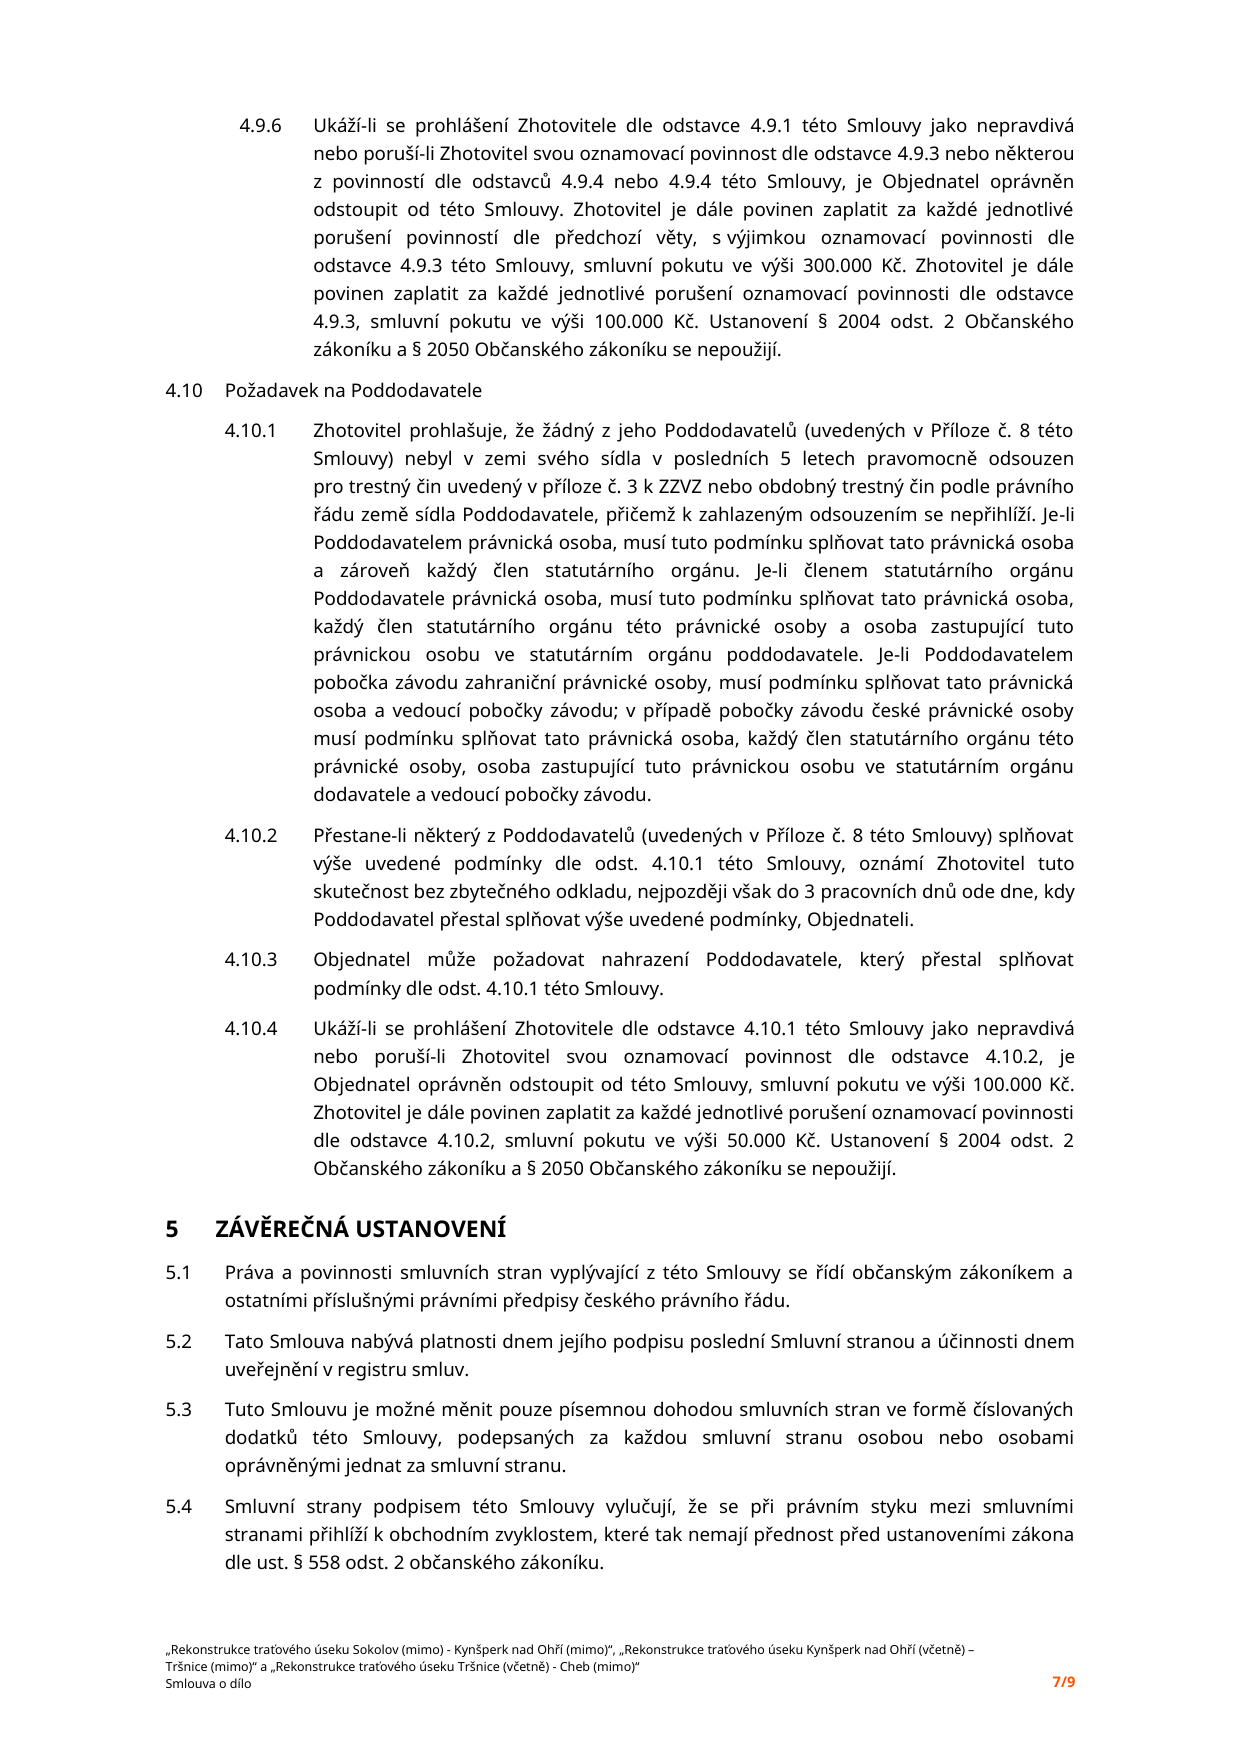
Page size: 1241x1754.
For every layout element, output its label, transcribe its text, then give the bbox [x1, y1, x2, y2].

list Tuto Smlouvu je možné měnit pouze písemnou dohodou smluvních stran ve formě číslovaných dodatků této Smlouvy, podepsaných za každou smluvní stranu osobou nebo osobami oprávněnými jednat za smluvní stranu. [165, 1397, 1075, 1478]
list Požadavek na Poddodavatele [165, 377, 1075, 402]
list Smluvní strany podpisem této Smlouvy vylučují, že se při právním styku mezi smluvními stranami přihlíží k obchodním zvyklostem, které tak nemají přednost před ustanoveními zákona dle ust. § 558 odst. 2 občanského zákoníku. [165, 1493, 1075, 1575]
list Zhotovitel prohlašuje, že žádný z jeho Poddodavatelů (uvedených v Příloze č. 8 této Smlouvy) nebyl v zemi svého sídla v posledních 5 letech pravomocně odsouzen pro trestný čin uvedený v příloze č. 3 k ZZVZ nebo obdobný trestný čin podle právního řádu země sídla Poddodavatele, přičemž k zahlazeným odsouzením se nepřihlíží. Je-li Poddodavatelem právnická osoba, musí tuto podmínku splňovat tato právnická osoba a zároveň každý člen statutárního orgánu. Je-li členem statutárního orgánu Poddodavatele právnická osoba, musí tuto podmínku splňovat tato právnická osoba, každý člen statutárního orgánu této právnické osoby a osoba zastupující tuto právnickou osobu ve statutárním orgánu poddodavatele. Je-li Poddodavatelem pobočka závodu zahraniční právnické osoby, musí podmínku splňovat tato právnická osoba a vedoucí pobočky závodu; v případě pobočky závodu české právnické osoby musí podmínku splňovat tato právnická osoba, každý člen statutárního orgánu této právnické osoby, osoba zastupující tuto právnickou osobu ve statutárním orgánu dodavatele a vedoucí pobočky závodu. [224, 417, 1075, 807]
list Tato Smlouva nabývá platnosti dnem jejího podpisu poslední Smluvní stranou a účinnosti dnem uveřejnění v registru smluv. [165, 1328, 1075, 1382]
list Ukáží-li se prohlášení Zhotovitele dle odstavce 4.9.1 této Smlouvy jako nepravdivá nebo poruší-li Zhotovitel svou oznamovací povinnost dle odstavce 4.9.3 nebo některou z povinností dle odstavců 4.9.4 nebo 4.9.4 této Smlouvy, je Objednatel oprávněn odstoupit od této Smlouvy. Zhotovitel je dále povinen zaplatit za každé jednotlivé porušení povinností dle předchozí věty, s výjimkou oznamovací povinnosti dle odstavce 4.9.3 této Smlouvy, smluvní pokutu ve výši 300.000 Kč. Zhotovitel je dále povinen zaplatit za každé jednotlivé porušení oznamovací povinnosti dle odstavce 4.9.3, smluvní pokutu ve výši 100.000 Kč. Ustanovení § 2004 odst. 2 Občanského zákoníku a § 2050 Občanského zákoníku se nepoužijí. [239, 112, 1075, 362]
list Objednatel může požadovat nahrazení Poddodavatele, který přestal splňovat podmínky dle odst. 4.10.1 této Smlouvy. [224, 947, 1075, 1000]
list ZÁVĚREČNÁ USTANOVENÍ [165, 1213, 1075, 1244]
list Přestane-li některý z Poddodavatelů (uvedených v Příloze č. 8 této Smlouvy) splňovat výše uvedené podmínky dle odst. 4.10.1 této Smlouvy, oznámí Zhotovitel tuto skutečnost bez zbytečného odkladu, nejpozději však do 3 pracovních dnů ode dne, kdy Poddodavatel přestal splňovat výše uvedené podmínky, Objednateli. [224, 822, 1075, 932]
list Ukáží-li se prohlášení Zhotovitele dle odstavce 4.10.1 této Smlouvy jako nepravdivá nebo poruší-li Zhotovitel svou oznamovací povinnost dle odstavce 4.10.2, je Objednatel oprávněn odstoupit od této Smlouvy, smluvní pokutu ve výši 100.000 Kč. Zhotovitel je dále povinen zaplatit za každé jednotlivé porušení oznamovací povinnosti dle odstavce 4.10.2, smluvní pokutu ve výši 50.000 Kč. Ustanovení § 2004 odst. 2 Občanského zákoníku a § 2050 Občanského zákoníku se nepoužijí. [224, 1015, 1075, 1181]
list Práva a povinnosti smluvních stran vyplývající z této Smlouvy se řídí občanským zákoníkem a ostatními příslušnými právními předpisy českého právního řádu. [165, 1259, 1075, 1313]
